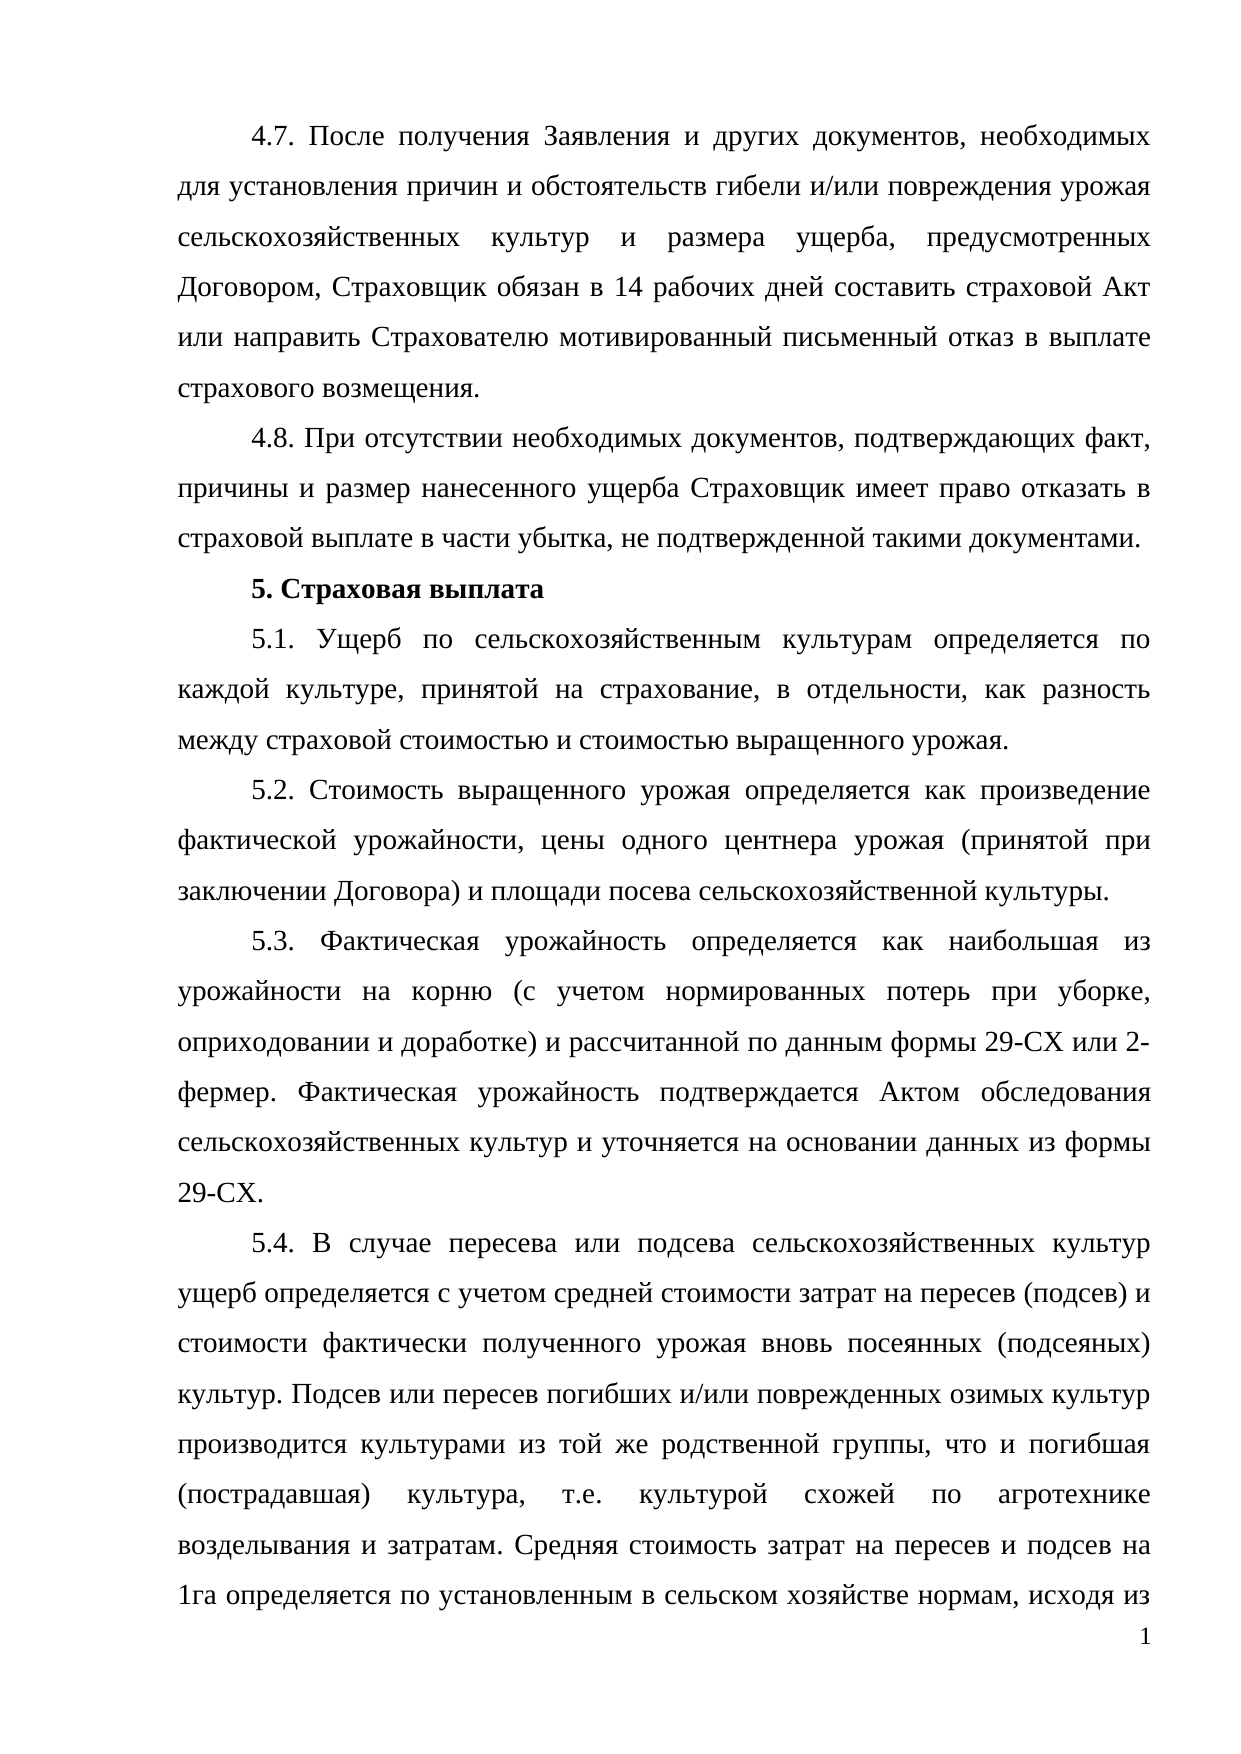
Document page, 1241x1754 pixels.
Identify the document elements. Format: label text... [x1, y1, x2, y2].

text 5.3. Фактическая урожайность определяется как наибольшая из урожайности на корню (с учетом нормированных потерь при уборке, оприходовании и доработке) и рассчитанной по данным формы 29-СХ или 2-фермер. Фактическая урожайность подтверждается Актом обследования сельскохозяйственных культур и уточняется на основании данных из формы 29-СХ. [177, 923, 1152, 1208]
text 4.7. После получения Заявления и других документов, необходимых для установления причин и обстоятельств гибели и/или повреждения урожая сельскохозяйственных культур и размера ущерба, предусмотренных Договором, Страховщик обязан в 14 рабочих дней составить страховой Акт или направить Страхователю мотивированный письменный отказ в выплате страхового возмещения. [177, 118, 1152, 403]
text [177, 1225, 1152, 1611]
text 5.2. Стоимость выращенного урожая определяется как произведение фактической урожайности, цены одного центнера урожая (принятой при заключении Договора) и площади посева сельскохозяйственной культуры. [177, 772, 1152, 906]
subtitle 5. Страховая выплата [177, 571, 1152, 604]
text 5.1. Ущерб по сельскохозяйственным культурам определяется по каждой культуре, принятой на страхование, в отдельности, как разность между страховой стоимостью и стоимостью выращенного урожая. [177, 621, 1152, 755]
text 4.8. При отсутствии необходимых документов, подтверждающих факт, причины и размер нанесенного ущерба Страховщик имеет право отказать в страховой выплате в части убытка, не подтвержденной такими документами. [177, 420, 1152, 554]
